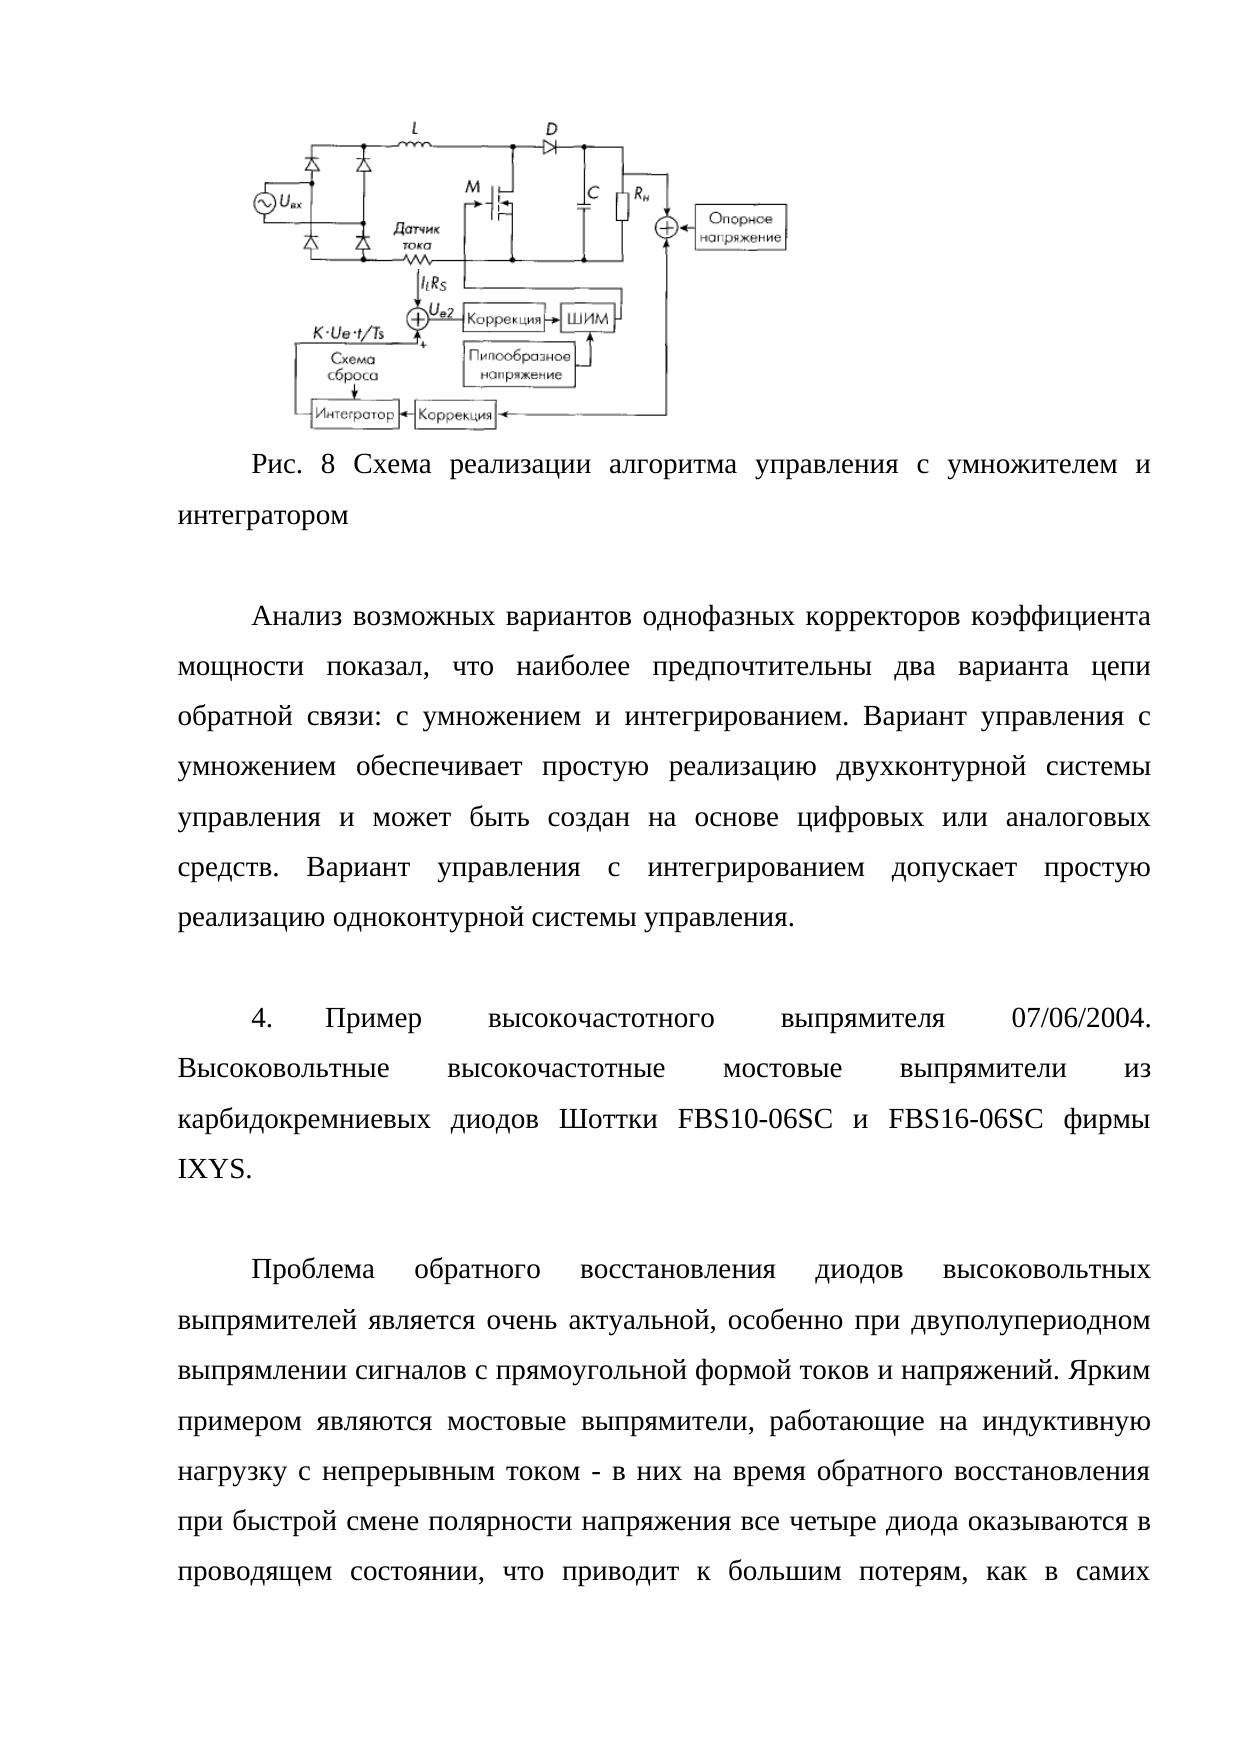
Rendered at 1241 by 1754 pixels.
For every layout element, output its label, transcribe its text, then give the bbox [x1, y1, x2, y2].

text Рис. 8 Схема реализации алгоритма управления с умножителем и интегратором [177, 447, 1152, 531]
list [177, 1252, 1152, 1587]
text Анализ возможных вариантов однофазных корректоров коэффициента мощности показал, что наиболее предпочтительны два варианта цепи обратной связи: с умножением и интегрированием. Вариант управления с умножением обеспечивает простую реализацию двухконтурной системы управления и может быть создан на основе цифровых или аналоговых средств. Вариант управления с интегрированием допускает простую реализацию одноконтурной системы управления. [177, 598, 1152, 933]
list Пример высокочастотного выпрямителя 07/06/2004. Высоковольтные высокочастотные мостовые выпрямители из карбидокремниевых диодов Шоттки FBS10-06SC и FBS16-06SC фирмы IXYS. [177, 1000, 1152, 1184]
picture [251, 118, 791, 433]
